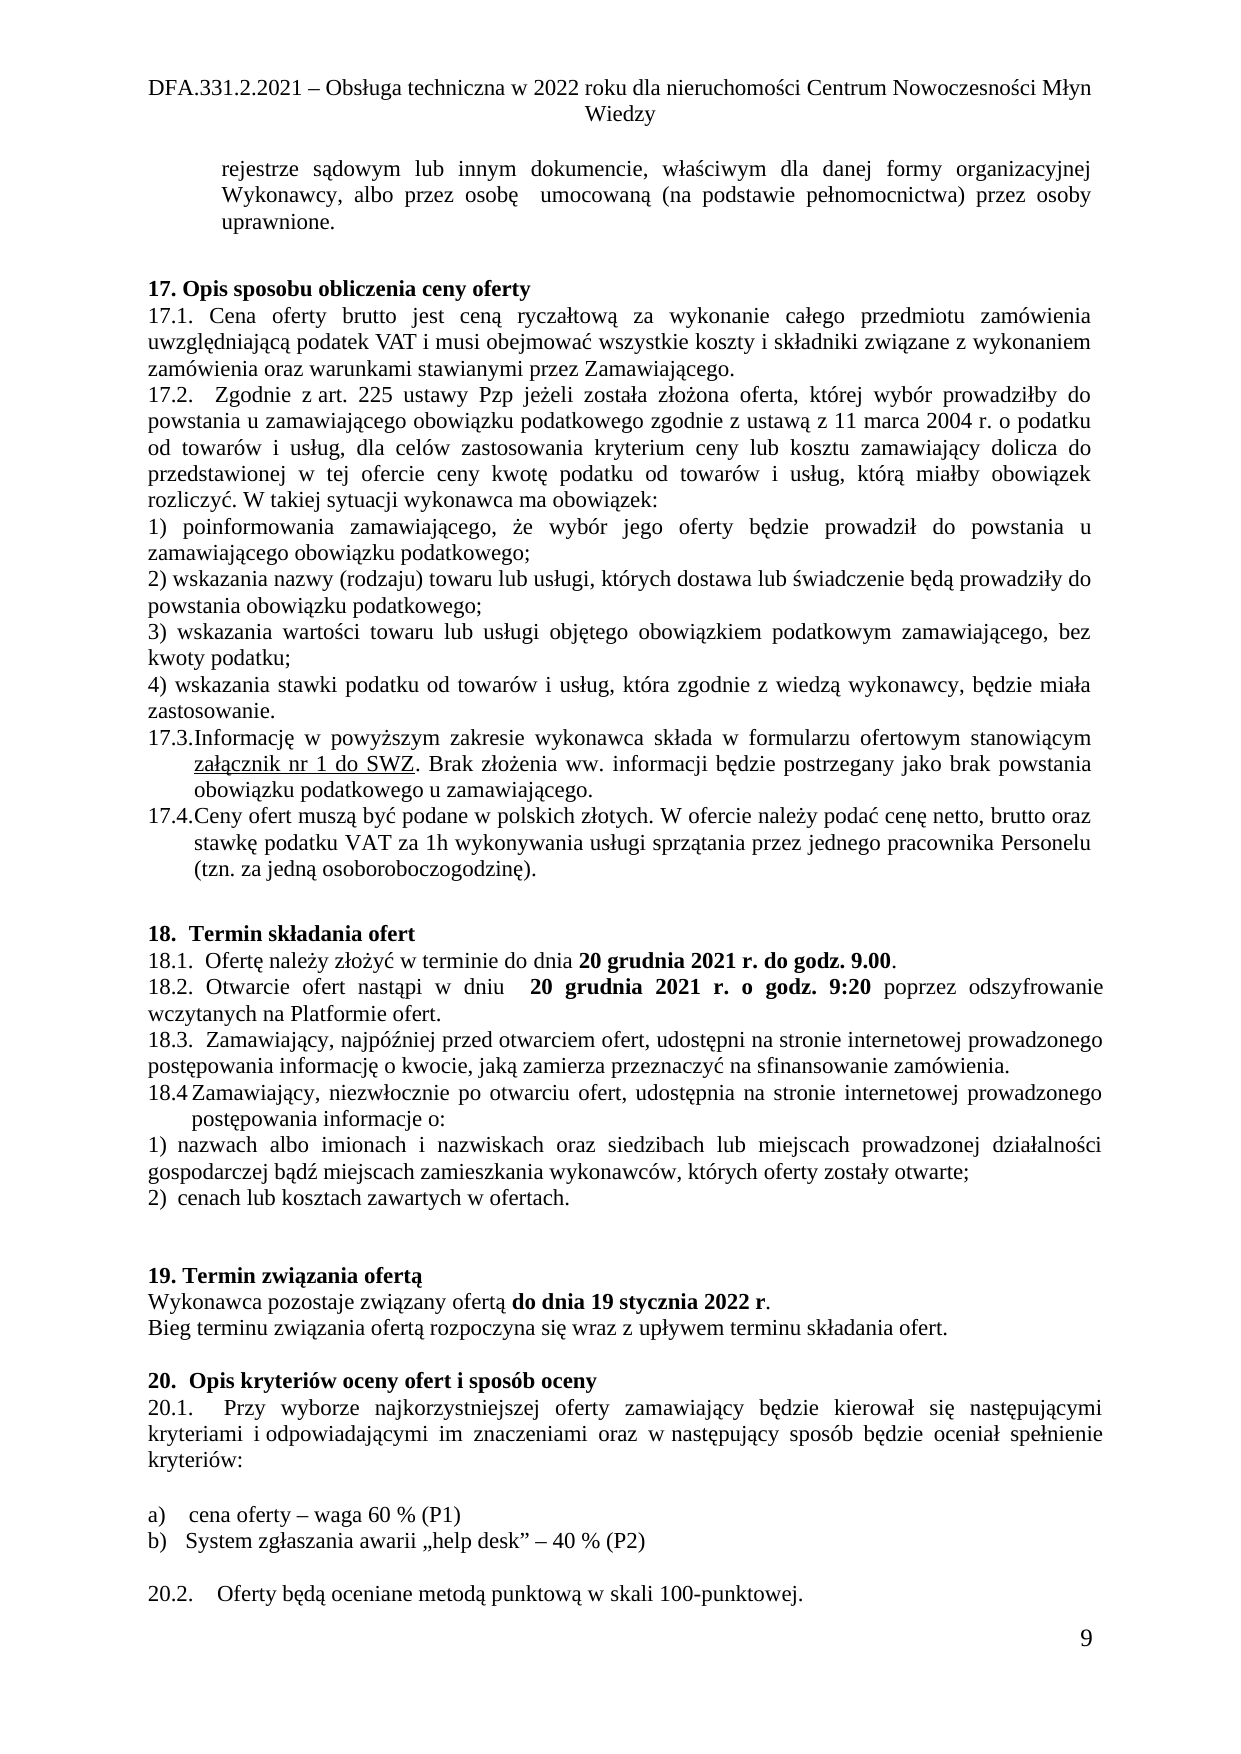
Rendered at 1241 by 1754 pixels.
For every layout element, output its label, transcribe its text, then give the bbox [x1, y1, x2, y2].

list Oferty będą oceniane metodą punktową w skali 100-punktowej. [148, 1580, 1093, 1606]
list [146, 155, 1093, 234]
list Termin składania ofert [148, 921, 1093, 947]
list Ceny ofert muszą być podane w polskich złotych. W ofercie należy podać cenę netto, brutto oraz stawkę podatku VAT za 1h wykonywania usługi sprzątania przez jednego pracownika Personelu (tzn. za jedną osoboroboczogodzinę). [148, 803, 1093, 882]
list Zamawiający, niezwłocznie po otwarciu ofert, udostępnia na stronie internetowej prowadzonego postępowania informacje o: [148, 1079, 1104, 1131]
text 17.1. Cena oferty brutto jest ceną ryczałtową za wykonanie całego przedmiotu zamówienia uwzględniającą podatek VAT i musi obejmować wszystkie koszty i składniki związane z wykonaniem zamówienia oraz warunkami stawianymi przez Zamawiającego. [148, 302, 1093, 381]
text 17.2. Zgodnie z art. 225 ustawy Pzp jeżeli została złożona oferta, której wybór prowadziłby do powstania u zamawiającego obowiązku podatkowego zgodnie z ustawą z 11 marca 2004 r. o podatku od towarów i usług, dla celów zastosowania kryterium ceny lub kosztu zamawiający dolicza do przedstawionej w tej ofercie ceny kwotę podatku od towarów i usług, którą miałby obowiązek rozliczyć. W takiej sytuacji wykonawca ma obowiązek: [148, 381, 1093, 513]
list Informację w powyższym zakresie wykonawca składa w formularzu ofertowym stanowiącym załącznik nr 1 do SWZ. Brak złożenia ww. informacji będzie postrzegany jako brak powstania obowiązku podatkowego u zamawiającego. [148, 723, 1093, 803]
text 4) wskazania stawki podatku od towarów i usług, która zgodnie z wiedzą wykonawcy, będzie miała zastosowanie. [148, 671, 1093, 723]
text 18.1. Ofertę należy złożyć w terminie do dnia 20 grudnia 2021 r. do godz. 9.00. [148, 947, 1104, 973]
text 2) cenach lub kosztach zawartych w ofertach. [148, 1184, 1104, 1210]
text 19. Termin związania ofertą [148, 1262, 1104, 1288]
text 18.3. Zamawiający, najpóźniej przed otwarciem ofert, udostępni na stronie internetowej prowadzonego postępowania informację o kwocie, jaką zamierza przeznaczyć na sfinansowanie zamówienia. [148, 1026, 1104, 1079]
text 17. Opis sposobu obliczenia ceny oferty [148, 276, 1093, 302]
text 3) wskazania wartości towaru lub usługi objętego obowiązkiem podatkowym zamawiającego, bez kwoty podatku; [148, 618, 1093, 671]
text 18.2. Otwarcie ofert nastąpi w dniu 20 grudnia 2021 r. o godz. 9:20 poprzez odszyfrowanie wczytanych na Platformie ofert. [148, 973, 1104, 1026]
text 1) poinformowania zamawiającego, że wybór jego oferty będzie prowadził do powstania u zamawiającego obowiązku podatkowego; [148, 513, 1093, 565]
text 20.1. Przy wyborze najkorzystniejszej oferty zamawiający będzie kierował się następującymi kryteriami i odpowiadającymi im znaczeniami oraz w następujący sposób będzie oceniał spełnienie kryteriów: [148, 1393, 1104, 1473]
text Wykonawca pozostaje związany ofertą do dnia 19 stycznia 2022 r. [148, 1288, 1104, 1314]
text Bieg terminu związania ofertą rozpoczyna się wraz z upływem terminu składania ofert. [148, 1314, 1104, 1341]
text 2) wskazania nazwy (rodzaju) towaru lub usługi, których dostawa lub świadczenie będą prowadziły do powstania obowiązku podatkowego; [148, 565, 1093, 618]
list cena oferty – waga 60 % (P1) [148, 1501, 1093, 1527]
list Opis kryteriów oceny ofert i sposób oceny [148, 1367, 1093, 1393]
list System zgłaszania awarii „help desk” – 40 % (P2) [148, 1527, 1093, 1553]
text 1) nazwach albo imionach i nazwiskach oraz siedzibach lub miejscach prowadzonej działalności gospodarczej bądź miejscach zamieszkania wykonawców, których oferty zostały otwarte; [148, 1131, 1104, 1184]
